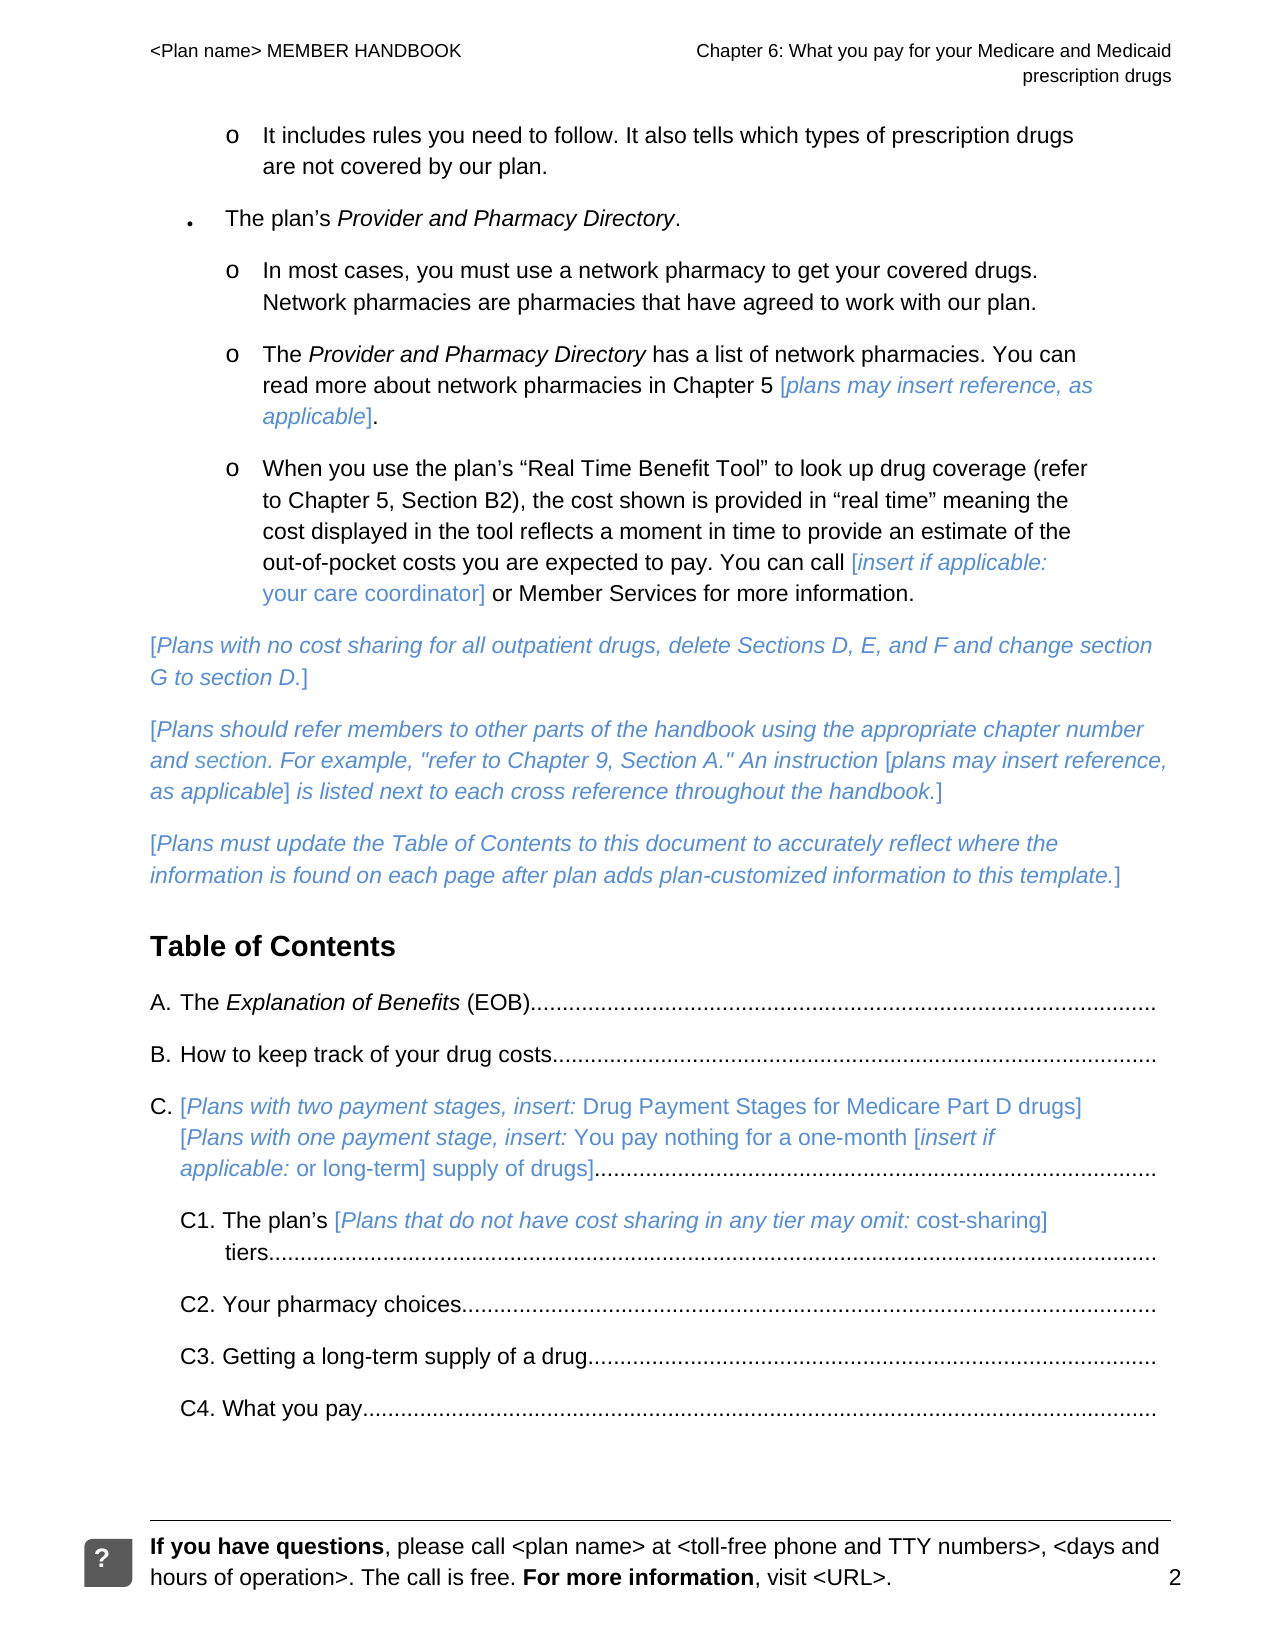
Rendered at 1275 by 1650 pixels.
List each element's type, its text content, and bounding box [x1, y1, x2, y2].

text [Plans should refer members to other parts of the handbook using the appropriate chapter number and section. For example, "refer to Chapter 9, Section A." An instruction [plans may insert reference, as applicable] is listed next to each cross reference throughout the handbook.] [150, 712, 1171, 806]
list The plan’s Provider and Pharmacy Directory. [187, 202, 1096, 233]
list It includes rules you need to follow. It also tells which types of prescription drugs are not covered by our plan. [225, 118, 1096, 181]
text A. The Explanation of Benefits (EOB) 4 [150, 985, 1096, 1016]
list In most cases, you must use a network pharmacy to get your covered drugs. Network pharmacies are pharmacies that have agreed to work with our plan. [225, 254, 1096, 316]
text C. [Plans with two payment stages, insert: Drug Payment Stages for Medicare Part D drugs] [Plans with one payment stage, insert: You pay nothing for a one-month [insert if applicable: or long-term] supply of drugs] 5 [150, 1089, 1096, 1183]
list The Provider and Pharmacy Directory has a list of network pharmacies. You can read more about network pharmacies in Chapter 5 [plans may insert reference, as applicable]. [225, 337, 1096, 431]
text [Plans must update the Table of Contents to this document to accurately reflect where the information is found on each page after plan adds plan-customized information to this template.] [150, 827, 1171, 889]
text C2. Your pharmacy choices 7 [180, 1287, 1096, 1318]
text B. How to keep track of your drug costs 4 [150, 1037, 1096, 1068]
text Table of Contents [150, 927, 1171, 964]
text C4. What you pay 7 [180, 1391, 1096, 1423]
text [Plans with no cost sharing for all outpatient drugs, delete Sections D, E, and F and change section G to section D.] [150, 629, 1171, 691]
text C3. Getting a long-term supply of a drug 7 [180, 1339, 1096, 1371]
text C1. The plan’s [Plans that do not have cost sharing in any tier may omit: cost-sharing] tiers 6 [180, 1204, 1096, 1266]
list When you use the plan’s “Real Time Benefit Tool” to look up drug coverage (refer to Chapter 5, Section B2), the cost shown is provided in “real time” meaning the cost displayed in the tool reflects a moment in time to provide an estimate of the out-of-pocket costs you are expected to pay. You can call [insert if applicable: your care coordinator] or Member Services for more information. [225, 452, 1096, 608]
